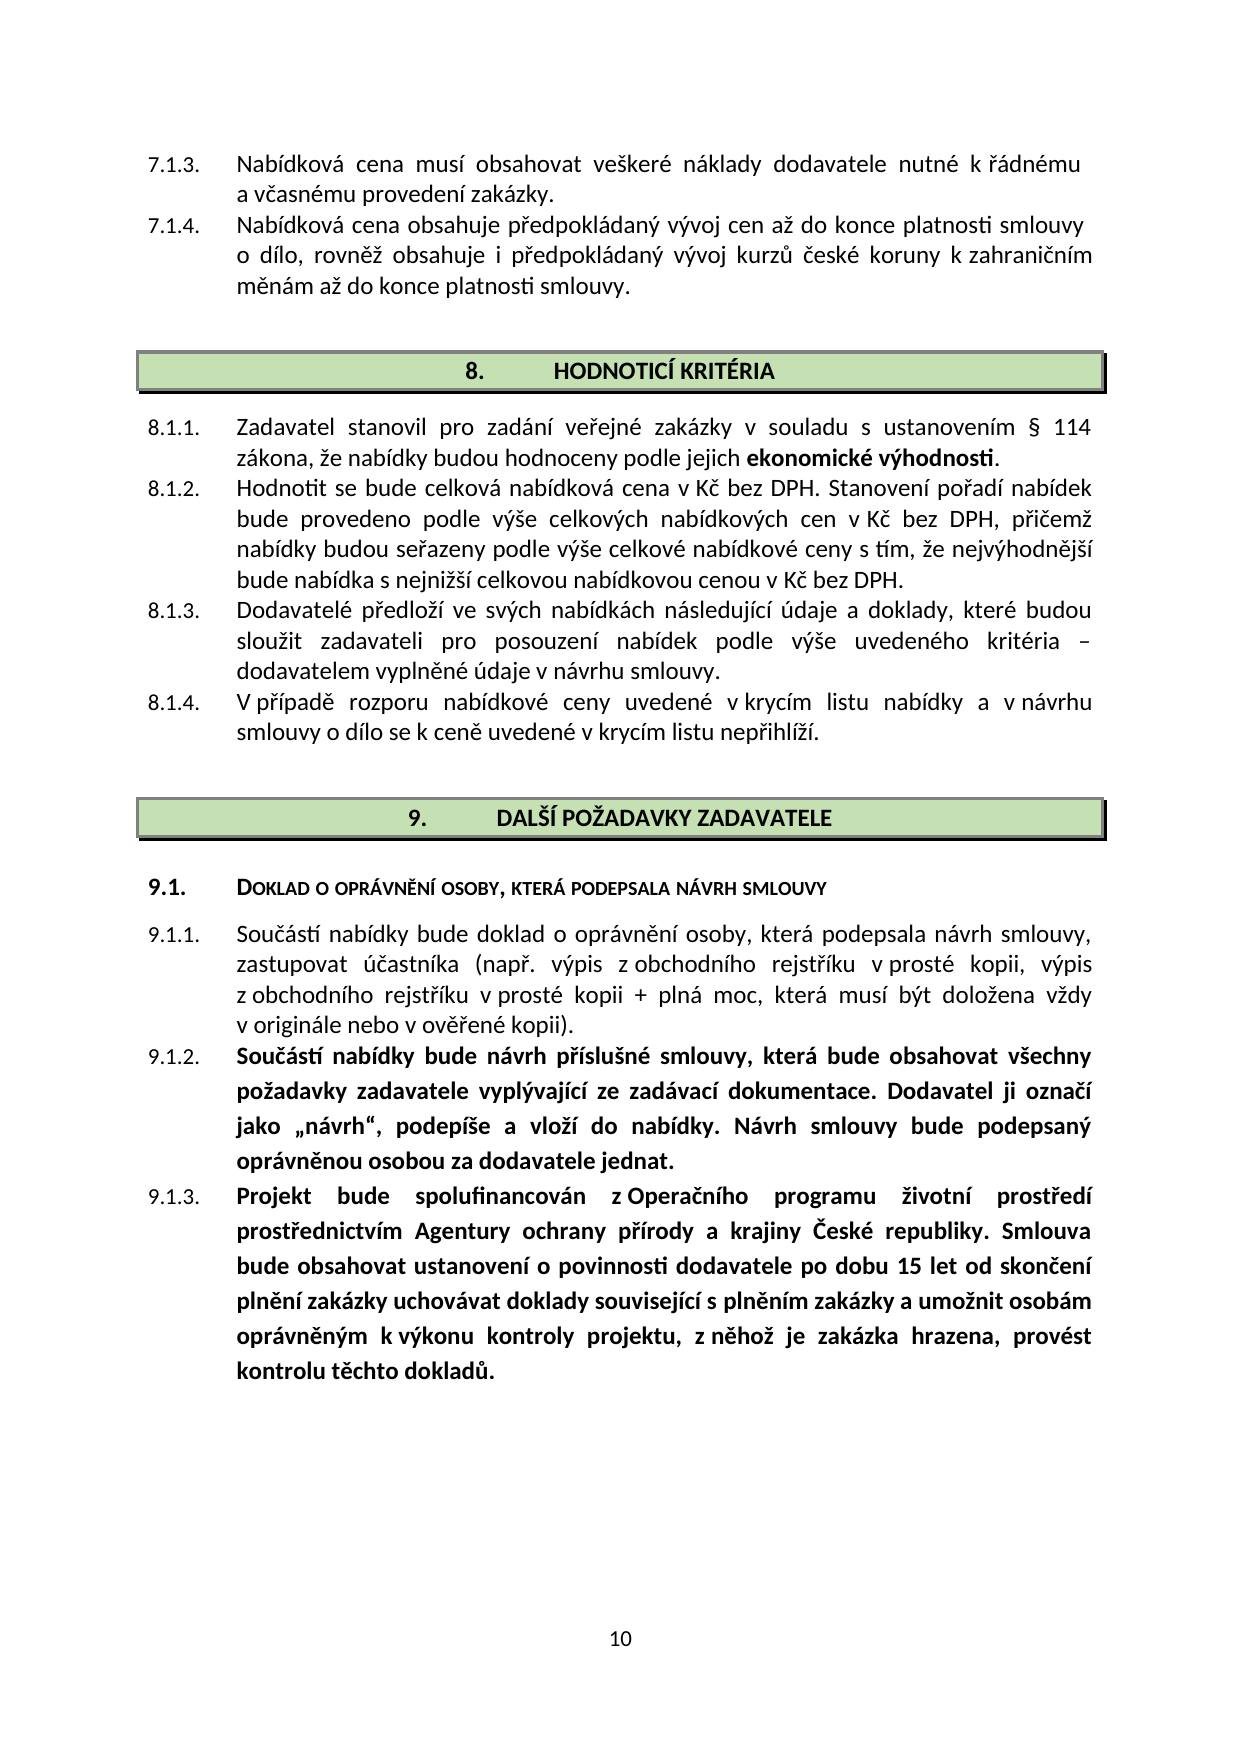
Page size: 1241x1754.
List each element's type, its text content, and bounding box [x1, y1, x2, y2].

text Zadavatel stanovil pro zadání veřejné zakázky v souladu s ustanovením § 114 zákona, že nabídky budou hodnoceny podle jejich ekonomické výhodnosti. [148, 411, 1092, 472]
subtitle Hodnoticí kritéria [139, 354, 1101, 388]
text Součástí nabídky bude návrh příslušné smlouvy, která bude obsahovat všechny požadavky zadavatele vyplývající ze zadávací dokumentace. Dodavatel ji označí jako „návrh“, podepíše a vloží do nabídky. Návrh smlouvy bude podepsaný oprávněnou osobou za dodavatele jednat. [148, 1040, 1092, 1176]
text Doklad o oprávnění osoby, která podepsala návrh smlouvy [148, 871, 1092, 901]
text Hodnotit se bude celková nabídková cena v Kč bez DPH. Stanovení pořadí nabídek bude provedeno podle výše celkových nabídkových cen v Kč bez DPH, přičemž nabídky budou seřazeny podle výše celkové nabídkové ceny s tím, že nejvýhodnější bude nabídka s nejnižší celkovou nabídkovou cenou v Kč bez DPH. [148, 472, 1092, 594]
text Nabídková cena obsahuje předpokládaný vývoj cen až do konce platnosti smlouvy o dílo, rovněž obsahuje i předpokládaný vývoj kurzů české koruny k zahraničním měnám až do konce platnosti smlouvy. [148, 209, 1092, 300]
text Součástí nabídky bude doklad o oprávnění osoby, která podepsala návrh smlouvy, zastupovat účastníka (např. výpis z obchodního rejstříku v prosté kopii, výpis z obchodního rejstříku v prosté kopii + plná moc, která musí být doložena vždy v originále nebo v ověřené kopii). [148, 918, 1092, 1040]
subtitle Další požadavky zadavatele [139, 800, 1101, 835]
text Dodavatelé předloží ve svých nabídkách následující údaje a doklady, které budou sloužit zadavateli pro posouzení nabídek podle výše uvedeného kritéria – dodavatelem vyplněné údaje v návrhu smlouvy. [148, 594, 1092, 686]
text Projekt bude spolufinancován z Operačního programu životní prostředí prostřednictvím Agentury ochrany přírody a krajiny České republiky. Smlouva bude obsahovat ustanovení o povinnosti dodavatele po dobu 15 let od skončení plnění zakázky uchovávat doklady související s plněním zakázky a umožnit osobám oprávněným k výkonu kontroly projektu, z něhož je zakázka hrazena, provést kontrolu těchto dokladů. [148, 1180, 1092, 1386]
text Nabídková cena musí obsahovat veškeré náklady dodavatele nutné k řádnému a včasnému provedení zakázky. [148, 148, 1092, 209]
text V případě rozporu nabídkové ceny uvedené v krycím listu nabídky a v návrhu smlouvy o dílo se k ceně uvedené v krycím listu nepřihlíží. [148, 686, 1092, 747]
